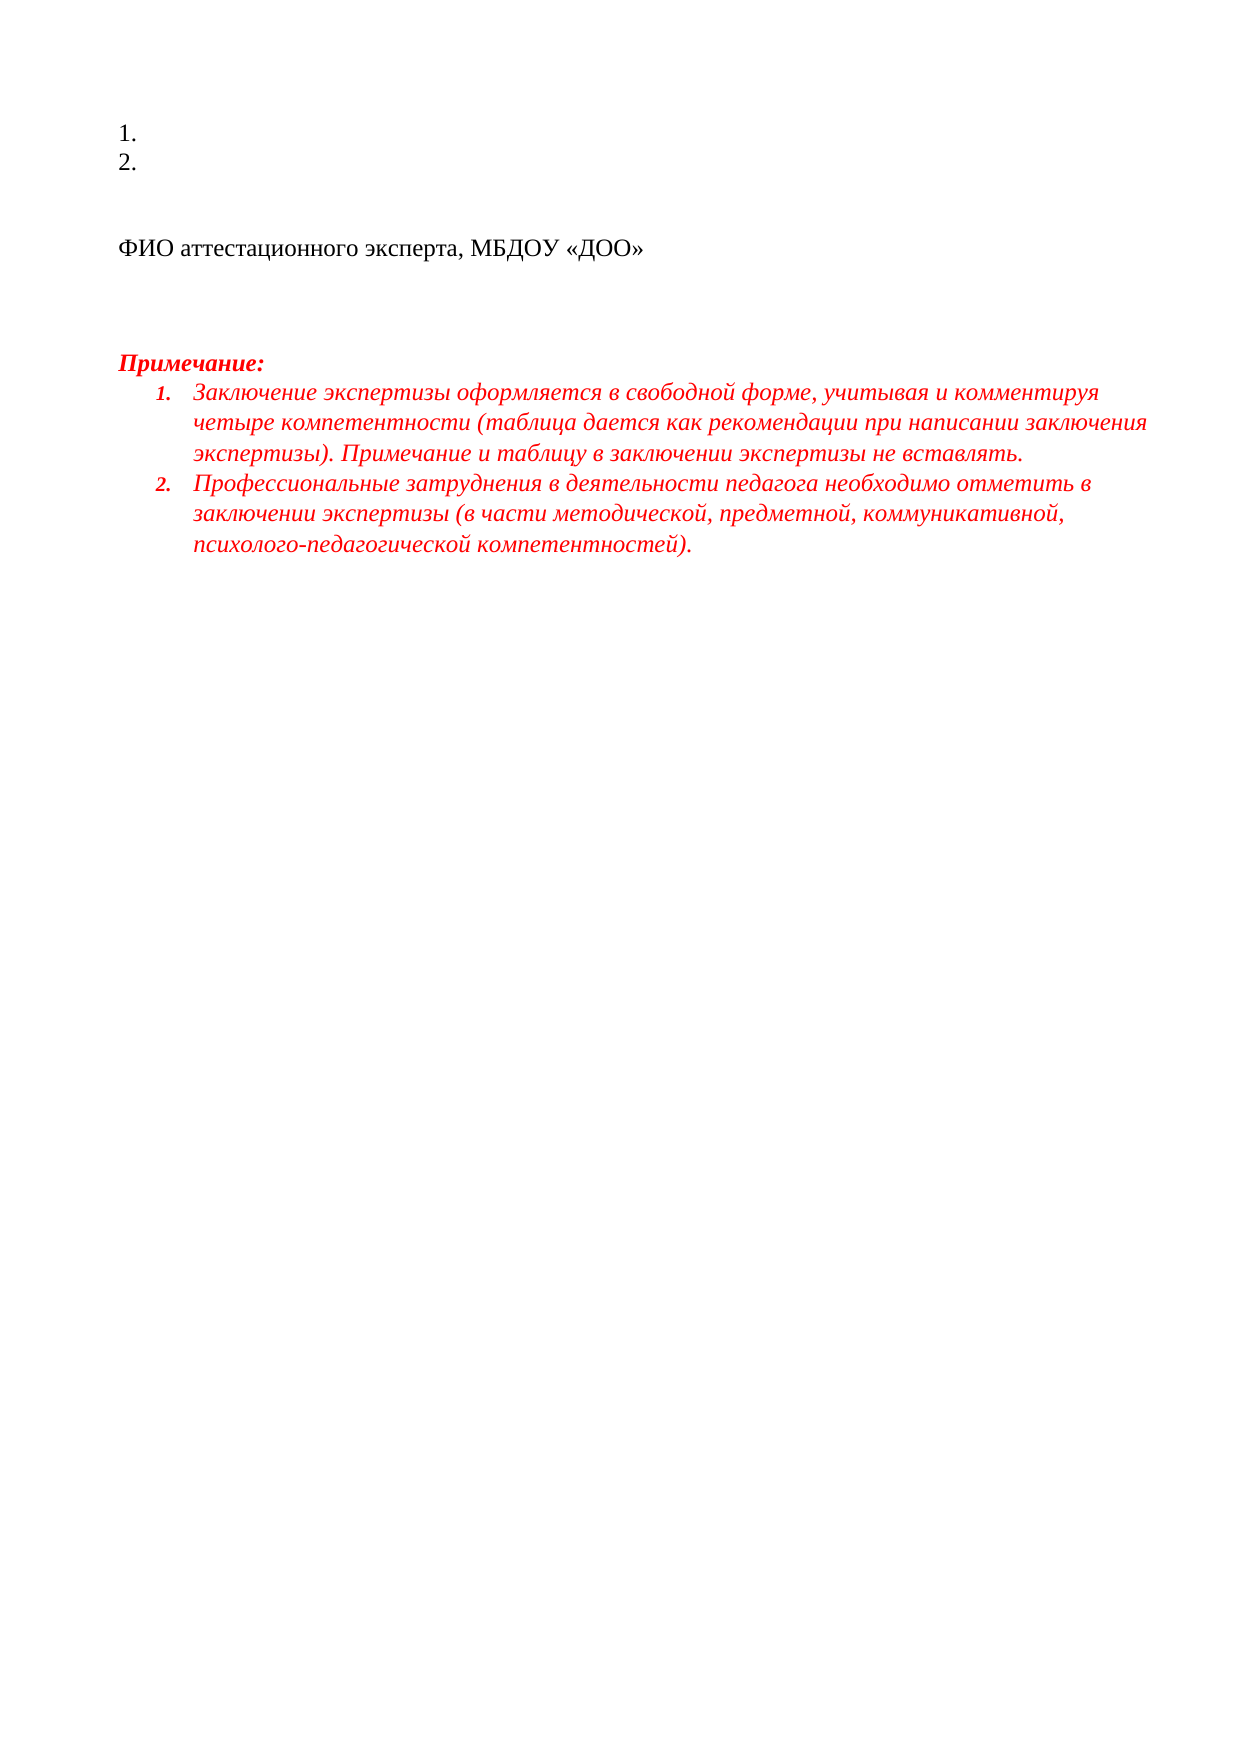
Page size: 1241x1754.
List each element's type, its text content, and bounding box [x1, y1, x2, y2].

list Профессиональные затруднения в деятельности педагога необходимо отметить в заключении экспертизы (в части методической, предметной, коммуникативной, психолого-педагогической компетентностей). [156, 468, 1152, 588]
text ФИО аттестационного эксперта, МБДОУ «ДОО» [118, 233, 1152, 262]
list Заключение экспертизы оформляется в свободной форме, учитывая и комментируя четыре компетентности (таблица дается как рекомендации при написании заключения экспертизы). Примечание и таблицу в заключении экспертизы не вставлять. [156, 377, 1152, 466]
text 2. [118, 147, 1152, 176]
text Примечание: [118, 348, 1152, 377]
text 1. [118, 118, 1152, 147]
